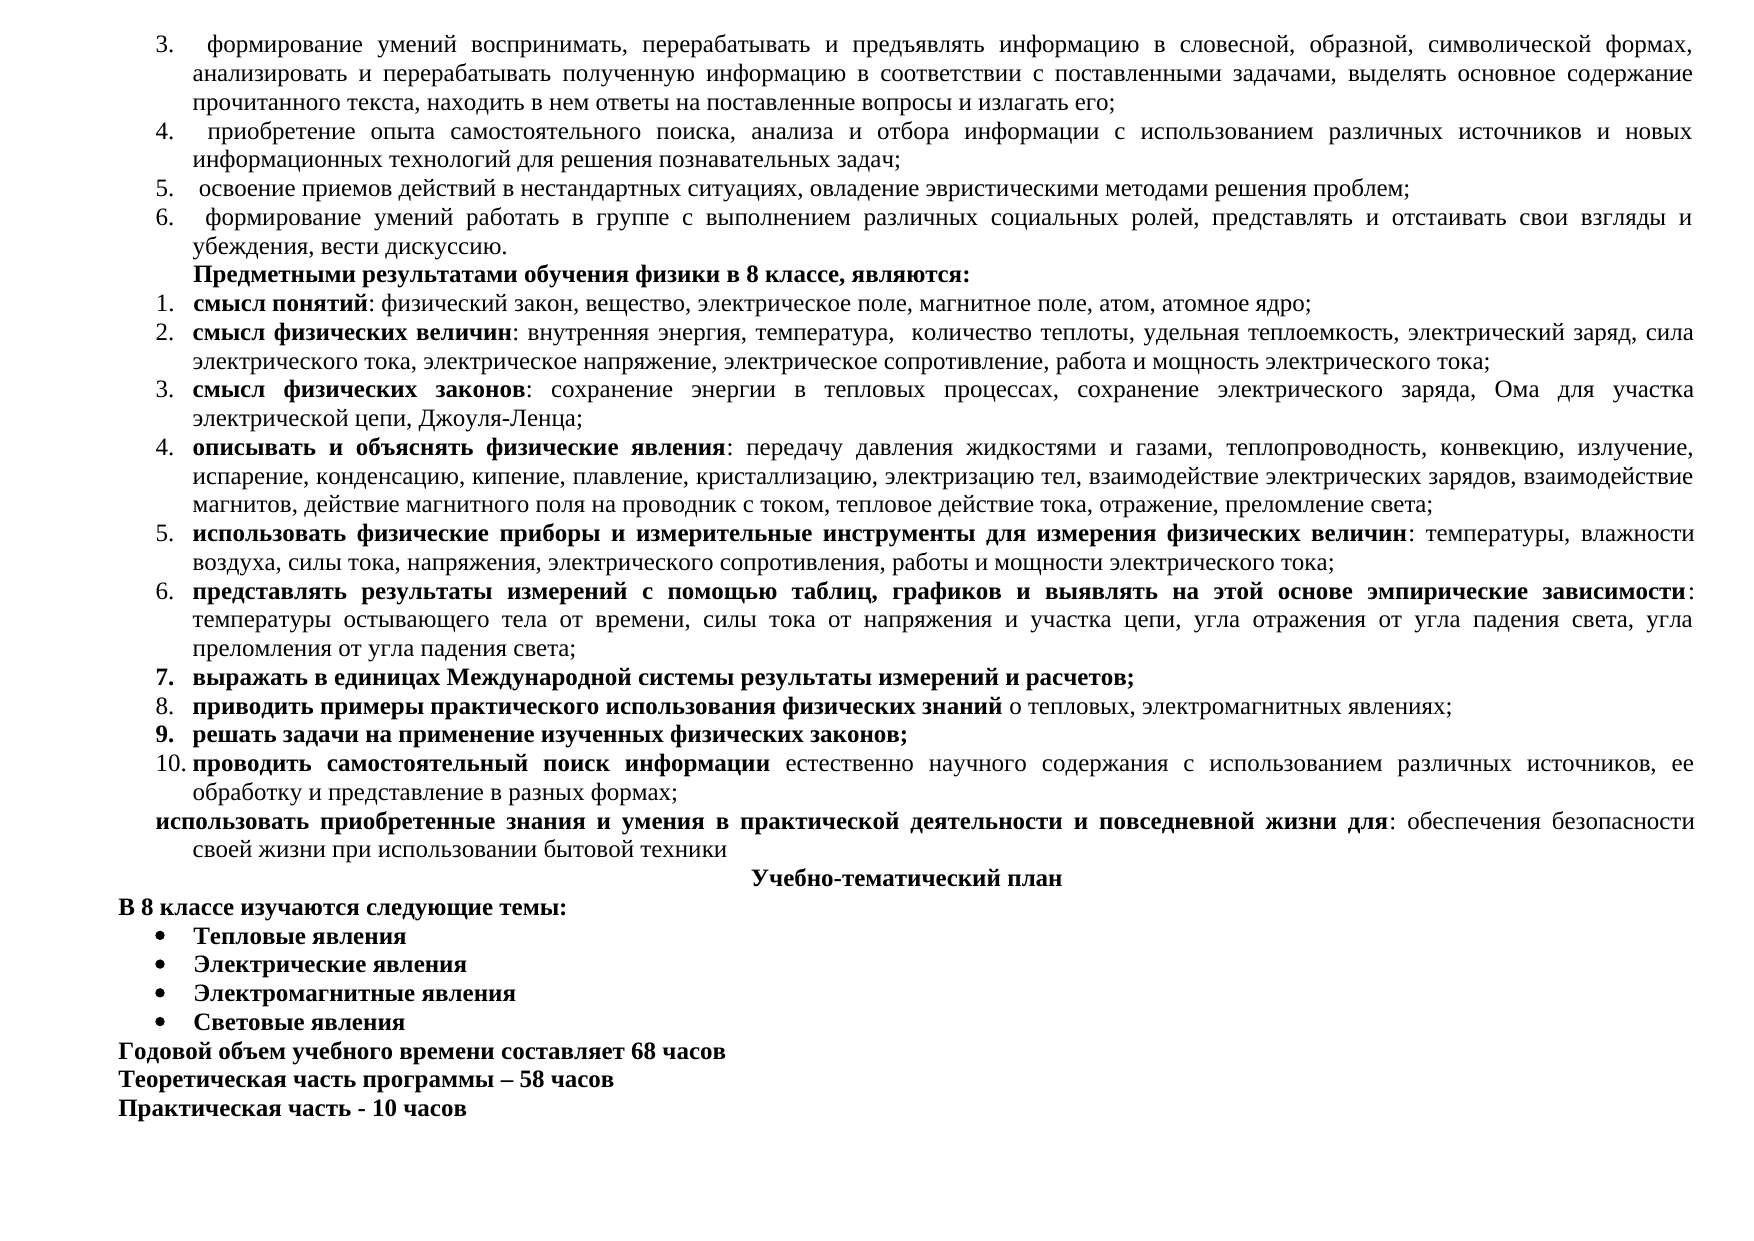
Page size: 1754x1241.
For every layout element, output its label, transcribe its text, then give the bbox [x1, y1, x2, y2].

list выражать в единицах Международной системы результаты измерений и расчетов; [155, 662, 1695, 691]
text Теоретическая часть программы – 58 часов [118, 1064, 1695, 1093]
list освоение приемов действий в нестандартных ситуациях, овладение эвристическими методами решения проблем; [155, 173, 1695, 202]
text Практическая часть - 10 часов [118, 1093, 1695, 1122]
list проводить самостоятельный поиск информации естественно научного содержания с использованием различных источников, ее обработку и представление в разных формах; [155, 748, 1695, 806]
list Электромагнитные явления [156, 978, 1695, 1007]
list смысл физических величин: внутренняя энергия, температура, количество теплоты, удельная теплоемкость, электрический заряд, сила электрического тока, электрическое напряжение, электрическое сопротивление, работа и мощность электрического тока; [155, 317, 1695, 374]
list приводить примеры практического использования физических знаний о тепловых, электромагнитных явлениях; [155, 691, 1695, 719]
list представлять результаты измерений с помощью таблиц, графиков и выявлять на этой основе эмпирические зависимости: температуры остывающего тела от времени, силы тока от напряжения и участка цепи, угла отражения от угла падения света, угла преломления от угла падения света; [155, 576, 1695, 662]
list приобретение опыта самостоятельного поиска, анализа и отбора информации с использованием различных источников и новых информационных технологий для решения познавательных задач; [155, 116, 1695, 173]
text Годовой объем учебного времени составляет 68 часов [118, 1036, 1695, 1064]
text Учебно-тематический план [118, 863, 1695, 892]
list смысл понятий: физический закон, вещество, электрическое поле, магнитное поле, атом, атомное ядро; [156, 288, 1695, 317]
list Электрические явления [156, 949, 1695, 978]
text использовать приобретенные знания и умения в практической деятельности и повседневной жизни для: обеспечения безопасности своей жизни при использовании бытовой техники [155, 806, 1695, 863]
list использовать физические приборы и измерительные инструменты для измерения физических величин: температуры, влажности воздуха, силы тока, напряжения, электрического сопротивления, работы и мощности электрического тока; [155, 518, 1695, 576]
list Световые явления [156, 1007, 1695, 1036]
list формирование умений работать в группе с выполнением различных социальных ролей, представлять и отстаивать свои взгляды и убеждения, вести дискуссию. [155, 202, 1695, 259]
list смысл физических законов: сохранение энергии в тепловых процессах, сохранение электрического заряда, Ома для участка электрической цепи, Джоуля-Ленца; [155, 374, 1695, 432]
list Тепловые явления [156, 921, 1695, 949]
text В 8 классе изучаются следующие темы: [118, 892, 1695, 921]
text Предметными результатами обучения физики в 8 классе, являются: [193, 259, 1695, 288]
list описывать и объяснять физические явления: передачу давления жидкостями и газами, теплопроводность, конвекцию, излучение, испарение, конденсацию, кипение, плавление, кристаллизацию, электризацию тел, взаимодействие электрических зарядов, взаимодействие магнитов, действие магнитного поля на проводник с током, тепловое действие тока, отражение, преломление света; [155, 432, 1695, 518]
list решать задачи на применение изученных физических законов; [155, 719, 1695, 748]
list формирование умений воспринимать, перерабатывать и предъявлять информацию в словесной, образной, символической формах, анализировать и перерабатывать полученную информацию в соответствии с поставленными задачами, выделять основное содержание прочитанного текста, находить в нем ответы на поставленные вопросы и излагать его; [155, 29, 1695, 116]
